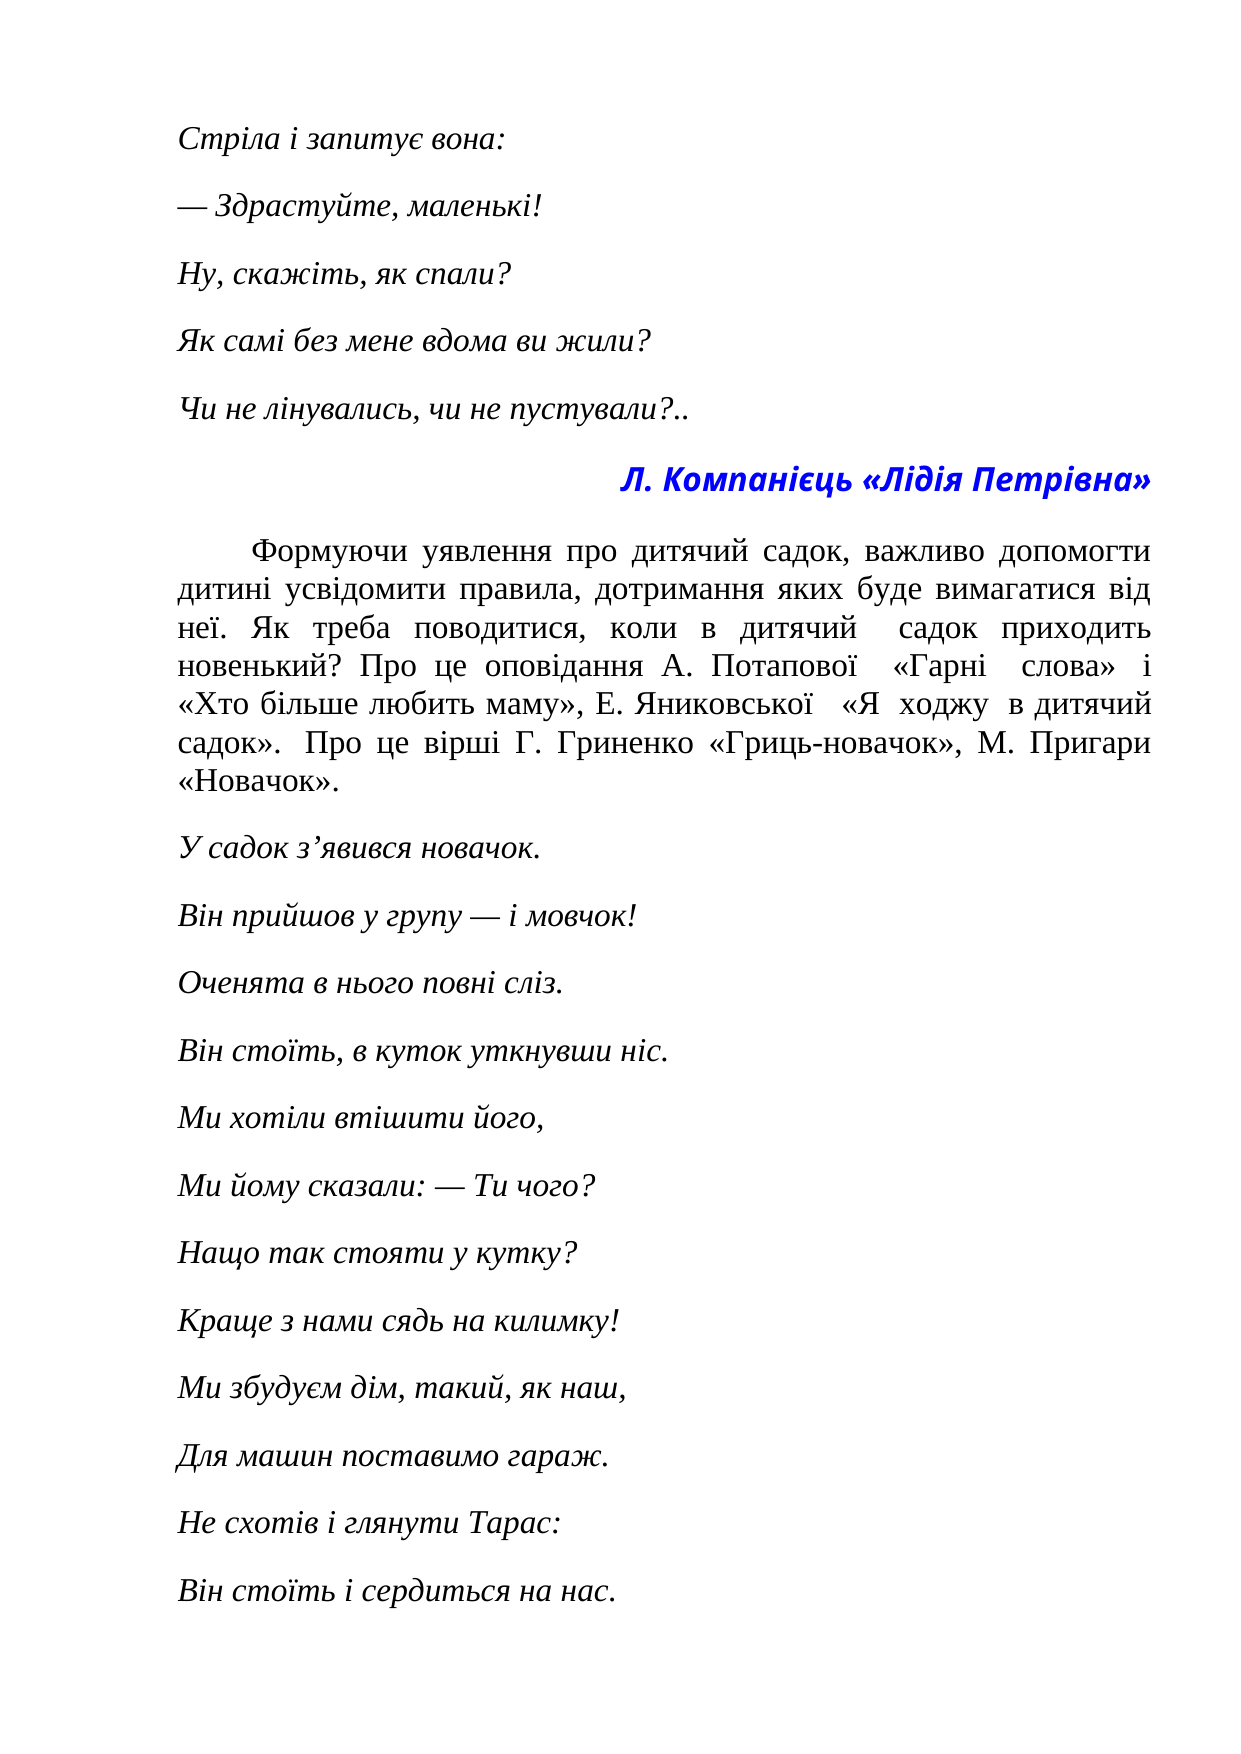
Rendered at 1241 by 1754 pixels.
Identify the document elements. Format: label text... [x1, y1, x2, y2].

text Він стоїть, в куток уткнувши ніс. [177, 1030, 1152, 1068]
text Краще з нами сядь на килимку! [177, 1300, 1152, 1338]
text Формуючи уявлення про дитячий садок, важливо допомогти дитині усвідомити правила, дотримання яких буде вимагатися від неї. Як треба поводитися, коли в дитячий садок приходить новенький? Про це оповідання А. Потапової «Гарні слова» і «Хто більше любить маму», Е. Яниковської «Я ходжу в дитячий садок». Про це вірші Г. Гриненко «Гриць-новачок», М. Пригари «Новачок». [177, 530, 1152, 798]
text Він стоїть і сердиться на нас. [177, 1570, 1152, 1608]
text Нащо так стояти у кутку? [177, 1233, 1152, 1271]
text Стріла і запитує вона: [177, 118, 1152, 156]
text Для машин поставимо гараж. [177, 1435, 1152, 1473]
text — Здрастуйте, маленькі! [177, 186, 1152, 224]
text Ми збудуєм дім, такий, як наш, [177, 1368, 1152, 1406]
text Чи не лінувались, чи не пустували?.. [177, 388, 1152, 426]
text У садок з’явився новачок. [177, 828, 1152, 866]
text Він прийшов у групу — і мовчок! [177, 895, 1152, 933]
text Л. Компанієць «Лідія Петрівна» [177, 456, 1152, 501]
text Як самі без мене вдома ви жили? [177, 321, 1152, 359]
text Оченята в нього повні сліз. [177, 963, 1152, 1001]
text Не схотів і глянути Тарас: [177, 1503, 1152, 1541]
text Ми йому сказали: — Ти чого? [177, 1165, 1152, 1203]
text Ну, скажіть, як спали? [177, 253, 1152, 291]
text Ми хотіли втішити його, [177, 1098, 1152, 1136]
